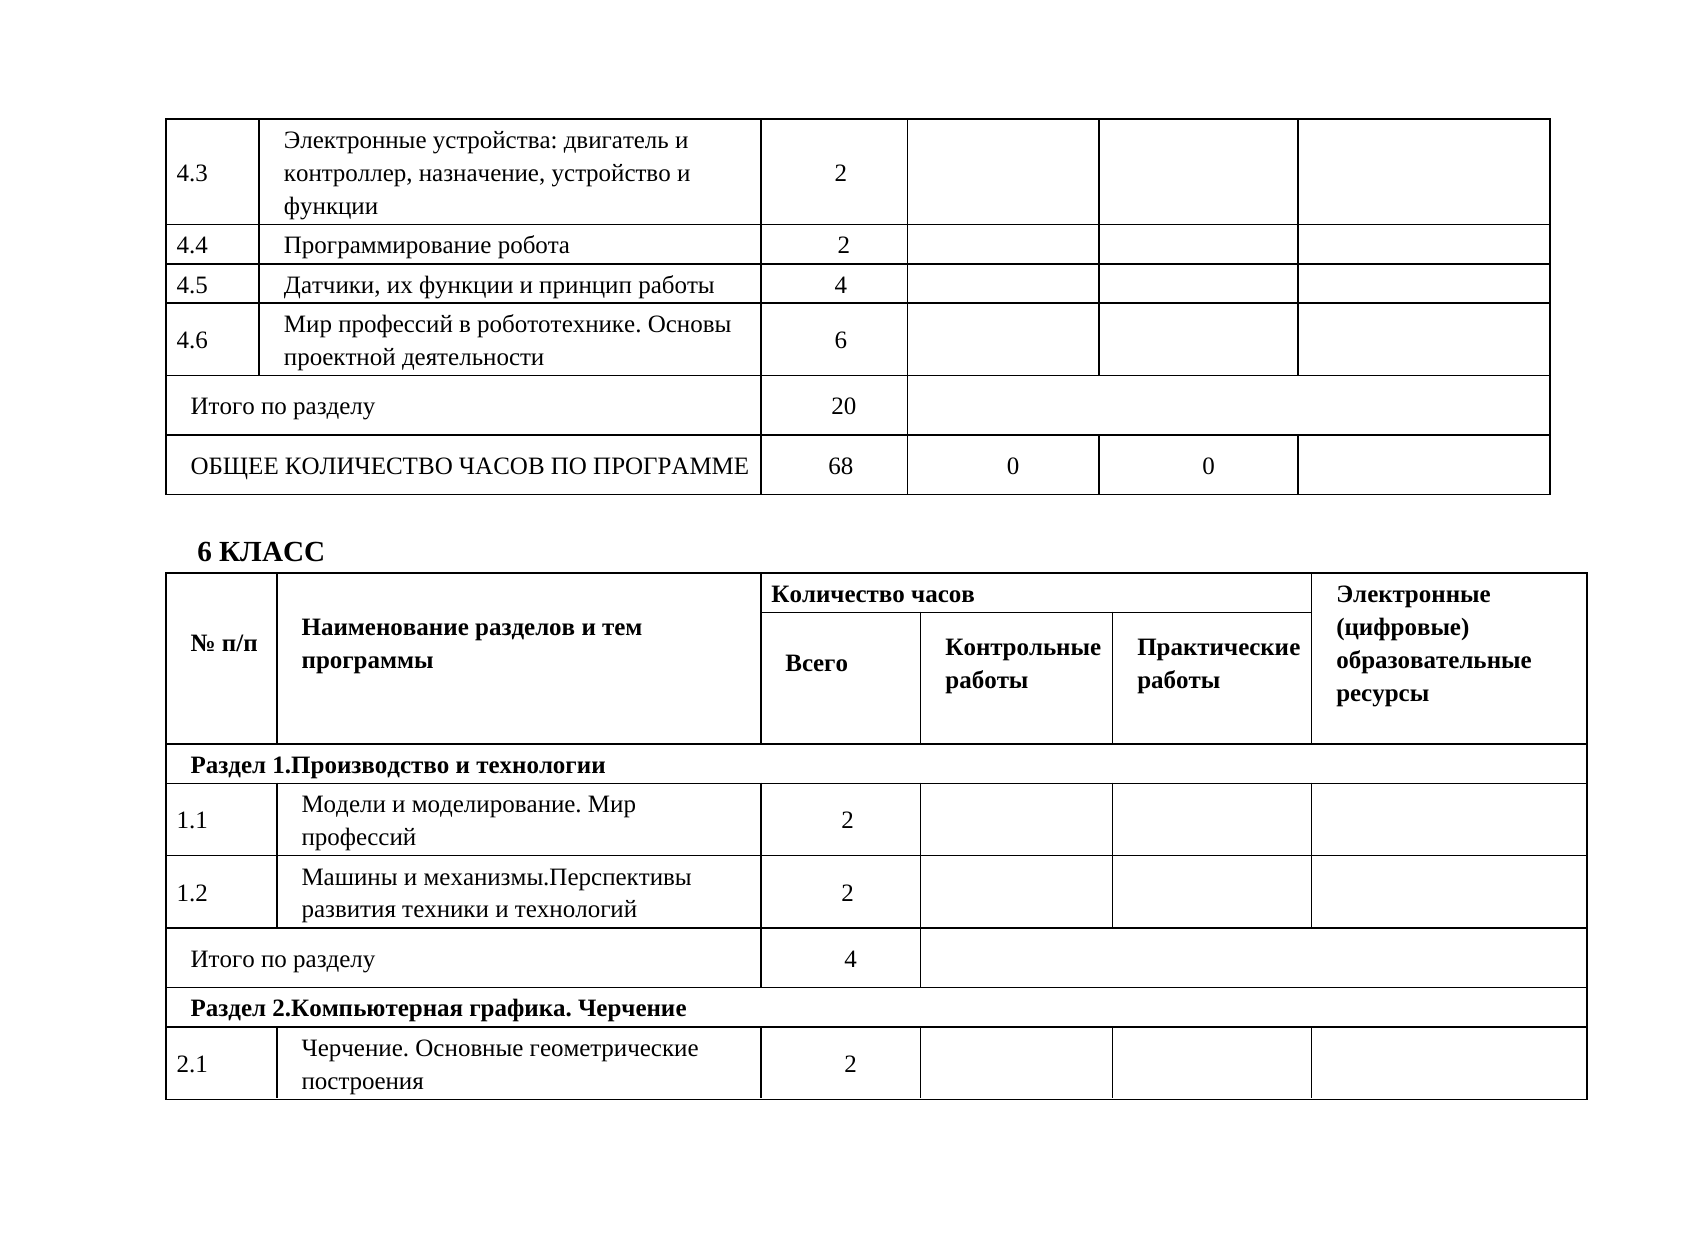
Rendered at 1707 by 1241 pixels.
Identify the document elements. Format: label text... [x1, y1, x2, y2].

text 6 КЛАСС [190, 534, 1618, 567]
table_cell Итого по разделу [167, 929, 760, 987]
table_cell 0 [908, 436, 1098, 494]
table_cell Раздел 1.Производство и технологии [167, 745, 1586, 782]
table_cell [921, 784, 1112, 855]
table_cell Всего [762, 613, 920, 743]
table_cell Раздел 2.Компьютерная графика. Черчение [167, 988, 1586, 1026]
table_cell Контрольные работы [921, 613, 1112, 743]
table_cell [908, 376, 1549, 434]
table_cell 2.1 [167, 1028, 276, 1098]
table_cell 20 [762, 376, 907, 434]
table_cell [1312, 784, 1586, 855]
table_cell 2 [762, 120, 907, 223]
table_cell Мир профессий в робототехнике. Основы проектной деятельности [260, 304, 760, 375]
table_cell [908, 120, 1098, 223]
table_cell [908, 265, 1098, 302]
table_cell 0 [1100, 436, 1297, 494]
table_cell [1299, 120, 1549, 223]
table_cell [1113, 856, 1311, 927]
table_cell 1.1 [167, 784, 276, 855]
table_cell Датчики, их функции и принцип работы [260, 265, 760, 302]
table_cell 4.6 [167, 304, 258, 375]
table_cell [908, 304, 1098, 375]
table_cell [1299, 436, 1549, 494]
table_cell [1299, 304, 1549, 375]
table_cell [1299, 225, 1549, 263]
table_cell [1100, 120, 1297, 223]
table_cell 2 [762, 784, 920, 855]
table_cell [921, 929, 1586, 987]
table_cell 68 [762, 436, 907, 494]
table_header Количество часов [762, 574, 1311, 612]
table_cell Программирование робота [260, 225, 760, 263]
table_cell [1312, 856, 1586, 927]
table_cell [1312, 1028, 1586, 1098]
table_cell Практические работы [1113, 613, 1311, 743]
table_cell 4.5 [167, 265, 258, 302]
table_cell [921, 1028, 1112, 1098]
table_header Электронные (цифровые) образовательные ресурсы [1312, 574, 1586, 743]
table_cell [1299, 265, 1549, 302]
table_cell 4 [762, 929, 920, 987]
table_cell Черчение. Основные геометрические построения [278, 1028, 760, 1098]
table_cell 4.3 [167, 120, 258, 223]
table_cell 4 [762, 265, 907, 302]
table_cell 2 [762, 1028, 920, 1098]
table_cell Модели и моделирование. Мир профессий [278, 784, 760, 855]
table_cell [1100, 304, 1297, 375]
table_cell [1100, 265, 1297, 302]
table_cell 4.4 [167, 225, 258, 263]
table_cell 6 [762, 304, 907, 375]
table_cell Электронные устройства: двигатель и контроллер, назначение, устройство и функции [260, 120, 760, 223]
table_cell ОБЩЕЕ КОЛИЧЕСТВО ЧАСОВ ПО ПРОГРАММЕ [167, 436, 760, 494]
table_cell Итого по разделу [167, 376, 760, 434]
table_header Наименование разделов и тем программы [278, 574, 760, 743]
table_cell [1113, 784, 1311, 855]
table_cell [1100, 225, 1297, 263]
table_cell [1113, 1028, 1311, 1098]
table_cell 2 [762, 856, 920, 927]
table_header № п/п [167, 574, 276, 743]
table_cell Машины и механизмы.Перспективы развития техники и технологий [278, 856, 760, 927]
table_cell [921, 856, 1112, 927]
table_cell 2 [762, 225, 907, 263]
table_cell 1.2 [167, 856, 276, 927]
table_cell [908, 225, 1098, 263]
